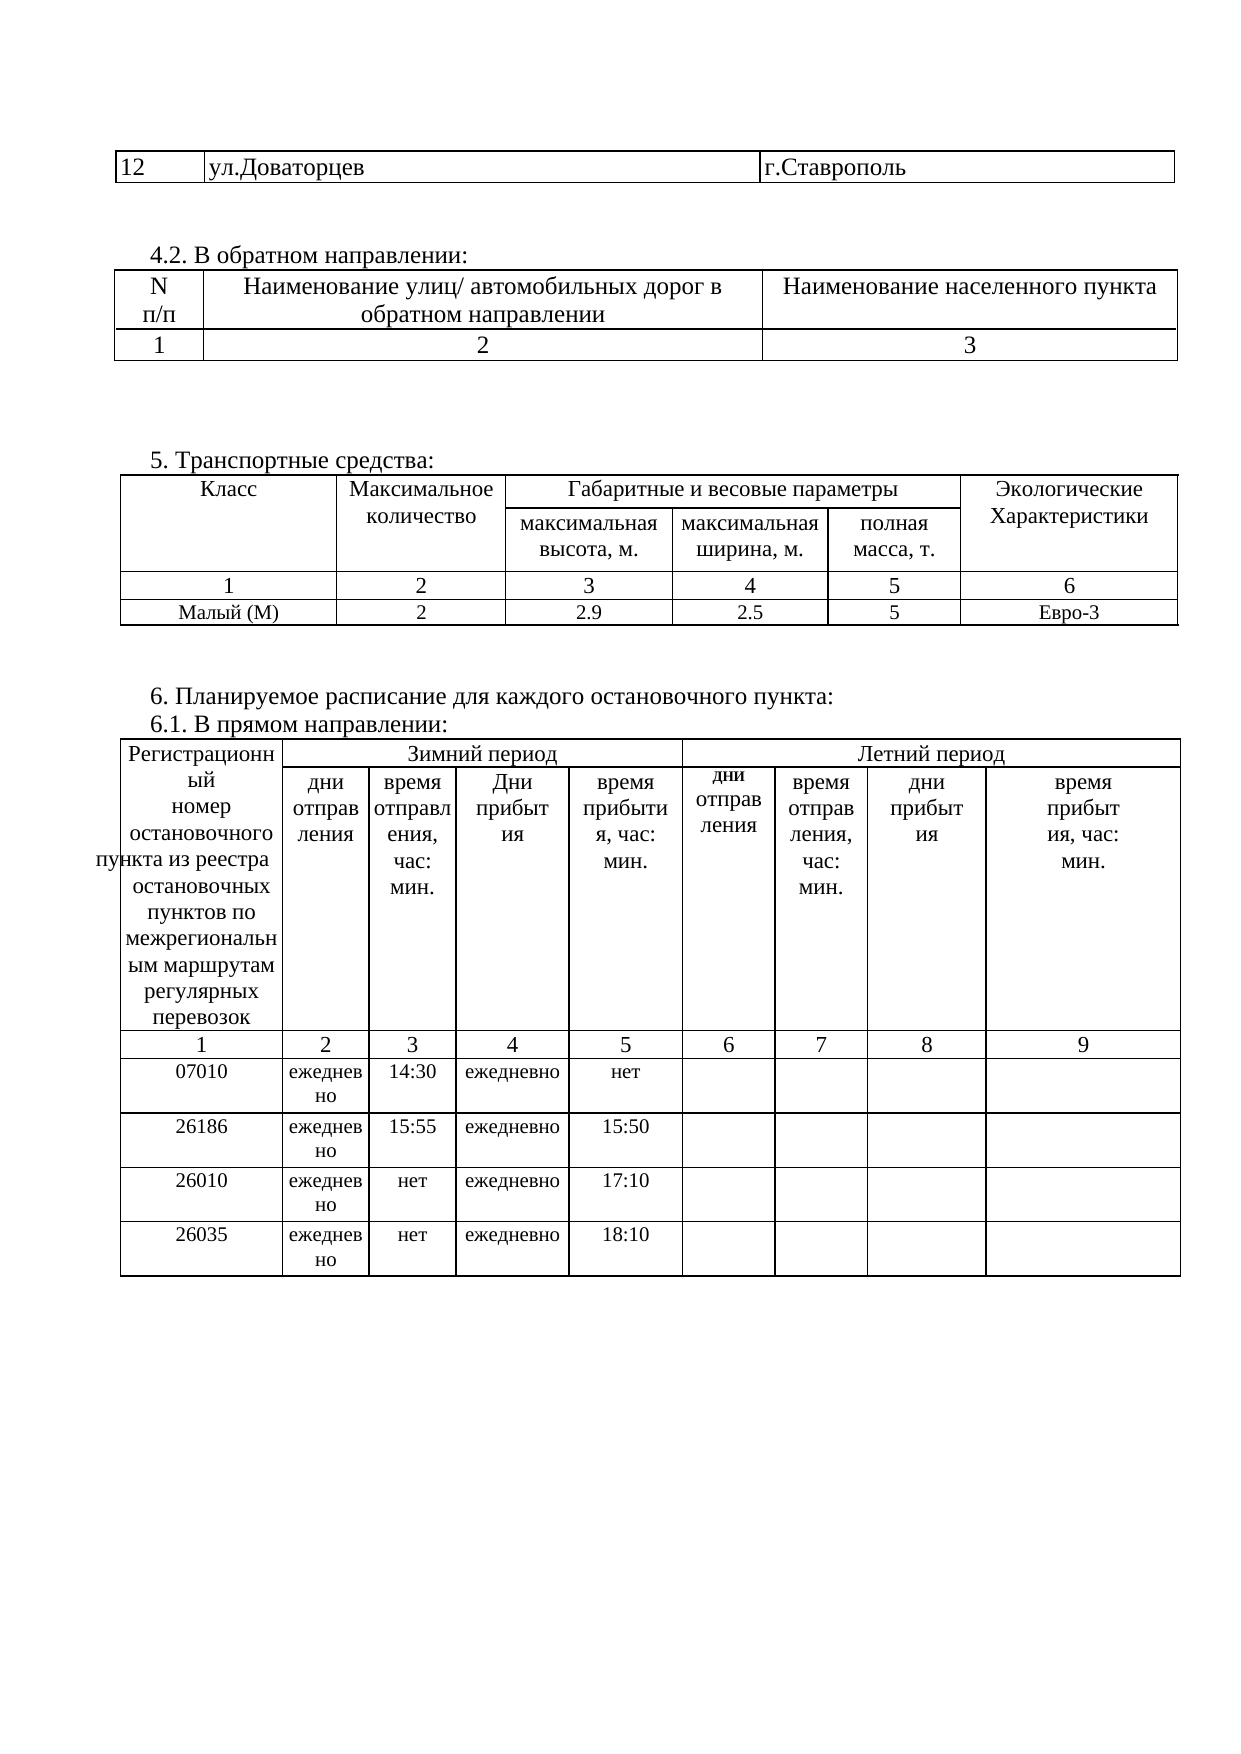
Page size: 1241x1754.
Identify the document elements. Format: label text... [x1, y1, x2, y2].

table_cell [868, 1168, 985, 1221]
table_cell время отправ ления, час: мин. [776, 768, 867, 1030]
table_cell 1 [121, 572, 336, 598]
table_cell ежедневно [457, 1222, 568, 1275]
table_cell время отправл ения, час: мин. [370, 768, 455, 1030]
table_cell 2 [337, 600, 505, 624]
table_cell ДНИ отправ ления [683, 768, 774, 1030]
table_cell ежедневно [457, 1114, 568, 1166]
table_cell ежедневно [283, 1222, 368, 1275]
table_cell 5 [829, 600, 960, 624]
table_cell 4 [673, 572, 827, 598]
table_cell [868, 1114, 985, 1166]
table_cell г.Ставрополь [761, 152, 1174, 181]
table_cell 3 [506, 572, 672, 598]
table_cell ежедневно [283, 1059, 368, 1112]
table_cell максимальная высота, м. [506, 509, 672, 571]
table_cell время прибыт ия, час: мин. [987, 768, 1180, 1030]
table_cell 5 [570, 1031, 682, 1058]
table_cell [868, 1222, 985, 1275]
table_cell дни прибыт ия [868, 768, 985, 1030]
text 5. Транспортные средства: [150, 445, 1090, 474]
table_cell 2 [283, 1031, 368, 1058]
table_cell 26035 [121, 1222, 282, 1275]
table_cell ул.Доваторцев [205, 152, 759, 181]
table_cell 14:30 [370, 1059, 455, 1112]
table_cell 2.9 [506, 600, 672, 624]
text 6. Планируемое расписание для каждого остановочного пункта: [150, 681, 1090, 709]
table_cell 1 [121, 1031, 282, 1058]
table_cell 3 [370, 1031, 455, 1058]
table_cell 4 [457, 1031, 568, 1058]
table_header N п/п [115, 271, 203, 328]
table_header Наименование улиц/ автомобильных дорог в обратном направлении [204, 271, 762, 328]
table_cell [987, 1222, 1180, 1275]
table_cell [683, 1114, 774, 1166]
table_cell 07010 [121, 1059, 282, 1112]
table_cell максимальная ширина, м. [673, 509, 827, 571]
table_cell 9 [987, 1031, 1180, 1058]
table_cell 26186 [121, 1114, 282, 1166]
table_header Наименование населенного пункта [763, 271, 1177, 328]
table_cell 6 [683, 1031, 774, 1058]
table_cell [776, 1114, 867, 1166]
table_cell 2.5 [673, 600, 827, 624]
table_cell дни отправ ления [283, 768, 368, 1030]
table_cell 5 [829, 572, 960, 598]
table_cell 6 [961, 572, 1177, 598]
table_cell [776, 1059, 867, 1112]
table_cell ежедневно [457, 1059, 568, 1112]
table_cell [683, 1222, 774, 1275]
text 6.1. В прямом направлении: [150, 709, 1090, 738]
table_cell ежедневно [283, 1168, 368, 1221]
table_header Регистрационный номер остановочного пункта из реестра остановочных пунктов по межрегиональным маршрутам регулярных перевозок [121, 740, 282, 1030]
table_cell 2 [337, 572, 505, 598]
table_cell [683, 1168, 774, 1221]
table_cell 15:50 [570, 1114, 682, 1166]
table_cell ежедневно [457, 1168, 568, 1221]
table_cell [776, 1168, 867, 1221]
table_cell 7 [776, 1031, 867, 1058]
table_cell 15:55 [370, 1114, 455, 1166]
table_cell 2 [204, 330, 762, 360]
table_cell 12 [117, 152, 204, 181]
table_header Класс [121, 476, 336, 571]
table_header Зимний период [283, 740, 682, 766]
table_cell [683, 1059, 774, 1112]
table_cell [987, 1168, 1180, 1221]
table_cell Евро-3 [961, 600, 1177, 624]
table_cell 26010 [121, 1168, 282, 1221]
table_cell 18:10 [570, 1222, 682, 1275]
table_cell Дни прибыт ия [457, 768, 568, 1030]
table_cell полная масса, т. [829, 509, 960, 571]
table_cell 3 [763, 328, 1177, 360]
table_cell нет [370, 1168, 455, 1221]
table_cell время прибыти я, час: мин. [570, 768, 682, 1030]
table_cell 17:10 [570, 1168, 682, 1221]
table_cell 8 [868, 1031, 985, 1058]
table_cell [987, 1059, 1180, 1112]
table_cell ежедневно [283, 1114, 368, 1166]
table_cell 1 [115, 329, 203, 360]
table_cell Малый (М) [121, 600, 336, 624]
table_header Летний период [683, 740, 1180, 766]
table_header Экологические Характеристики [961, 476, 1177, 571]
table_cell нет [570, 1059, 682, 1112]
table_cell [776, 1222, 867, 1275]
table_cell [868, 1059, 985, 1112]
table_header Габаритные и весовые параметры [506, 476, 960, 507]
table_cell нет [370, 1222, 455, 1275]
text 4.2. В обратном направлении: [150, 241, 1090, 269]
table_cell [987, 1114, 1180, 1166]
table_header Максимальное количество [337, 476, 505, 571]
